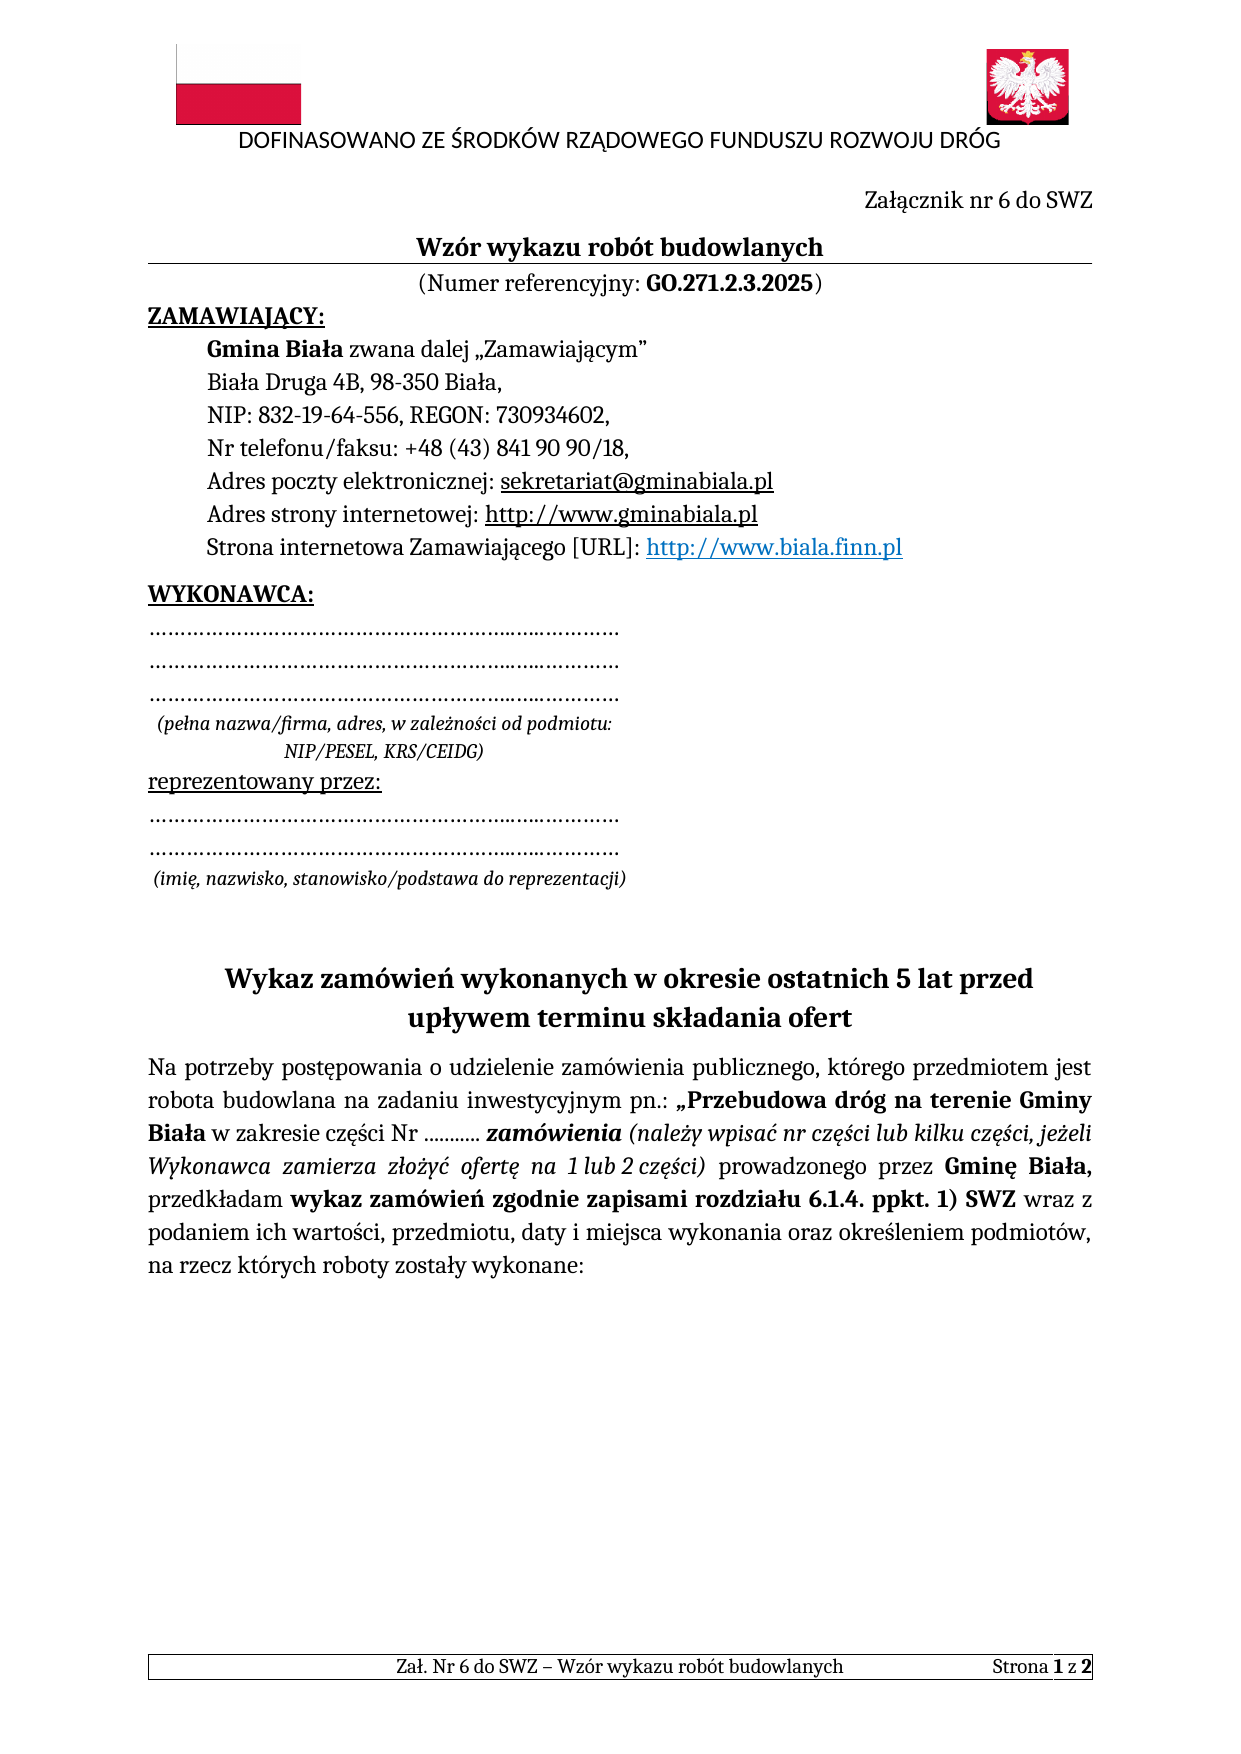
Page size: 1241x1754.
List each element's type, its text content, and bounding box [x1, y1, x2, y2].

picture [985, 49, 1069, 125]
text Wykaz zamówień wykonanych w okresie ostatnich 5 lat przed upływem terminu składania ofert [166, 962, 1092, 1034]
text WYKONAWCA: [148, 580, 1092, 609]
text (pełna nazwa/firma, adres, w zależności od podmiotu: NIP/PESEL, KRS/CEIDG) [148, 712, 621, 763]
text NIP: 832-19-64-556, REGON: 730934602, [207, 401, 1092, 430]
text …………………………………………………..…..………… [148, 833, 650, 862]
text (imię, nazwisko, stanowisko/podstawa do reprezentacji) [148, 866, 1092, 890]
text Strona internetowa Zamawiającego [URL]: http://www.biala.finn.pl [207, 533, 1092, 562]
picture [176, 44, 302, 125]
text …………………………………………………..…..………… [148, 613, 650, 642]
text …………………………………………………..…..………… [148, 800, 650, 829]
text Na potrzeby postępowania o udzielenie zamówienia publicznego, którego przedmiotem jest robota budowlana na zadaniu inwestycyjnym pn.: „Przebudowa dróg na terenie Gminy Biała w zakresie części Nr ........... zamówienia (należy wpisać nr części lub kilku części, jeżeli Wykonawca zamierza złożyć ofertę na 1 lub 2 części) prowadzonego przez Gminę Biała, przedkładam wykaz zamówień zgodnie zapisami rozdziału 6.1.4. ppkt. 1) SWZ wraz z podaniem ich wartości, przedmiotu, daty i miejsca wykonania oraz określeniem podmiotów, na rzecz których roboty zostały wykonane: [148, 1053, 1092, 1280]
text (Numer referencyjny: GO.271.2.3.2025) [148, 269, 1092, 298]
text Wzór wykazu robót budowlanych [148, 232, 1092, 263]
text …………………………………………………..…..………… [148, 646, 650, 675]
text Biała Druga 4B, 98-350 Biała, [207, 368, 1092, 397]
text …………………………………………………..…..………… [148, 679, 650, 708]
text Nr telefonu/faksu: +48 (43) 841 90 90/18, [207, 434, 1092, 463]
text reprezentowany przez: [148, 767, 1092, 796]
text Adres poczty elektronicznej: sekretariat@gminabiala.pl [207, 467, 1092, 496]
text Adres strony internetowej: http://www.gminabiala.pl [207, 500, 1092, 529]
text ZAMAWIAJĄCY: [148, 302, 1092, 331]
text Gmina Biała zwana dalej „Zamawiającym” [207, 335, 1092, 364]
text Załącznik nr 6 do SWZ [148, 186, 1092, 214]
